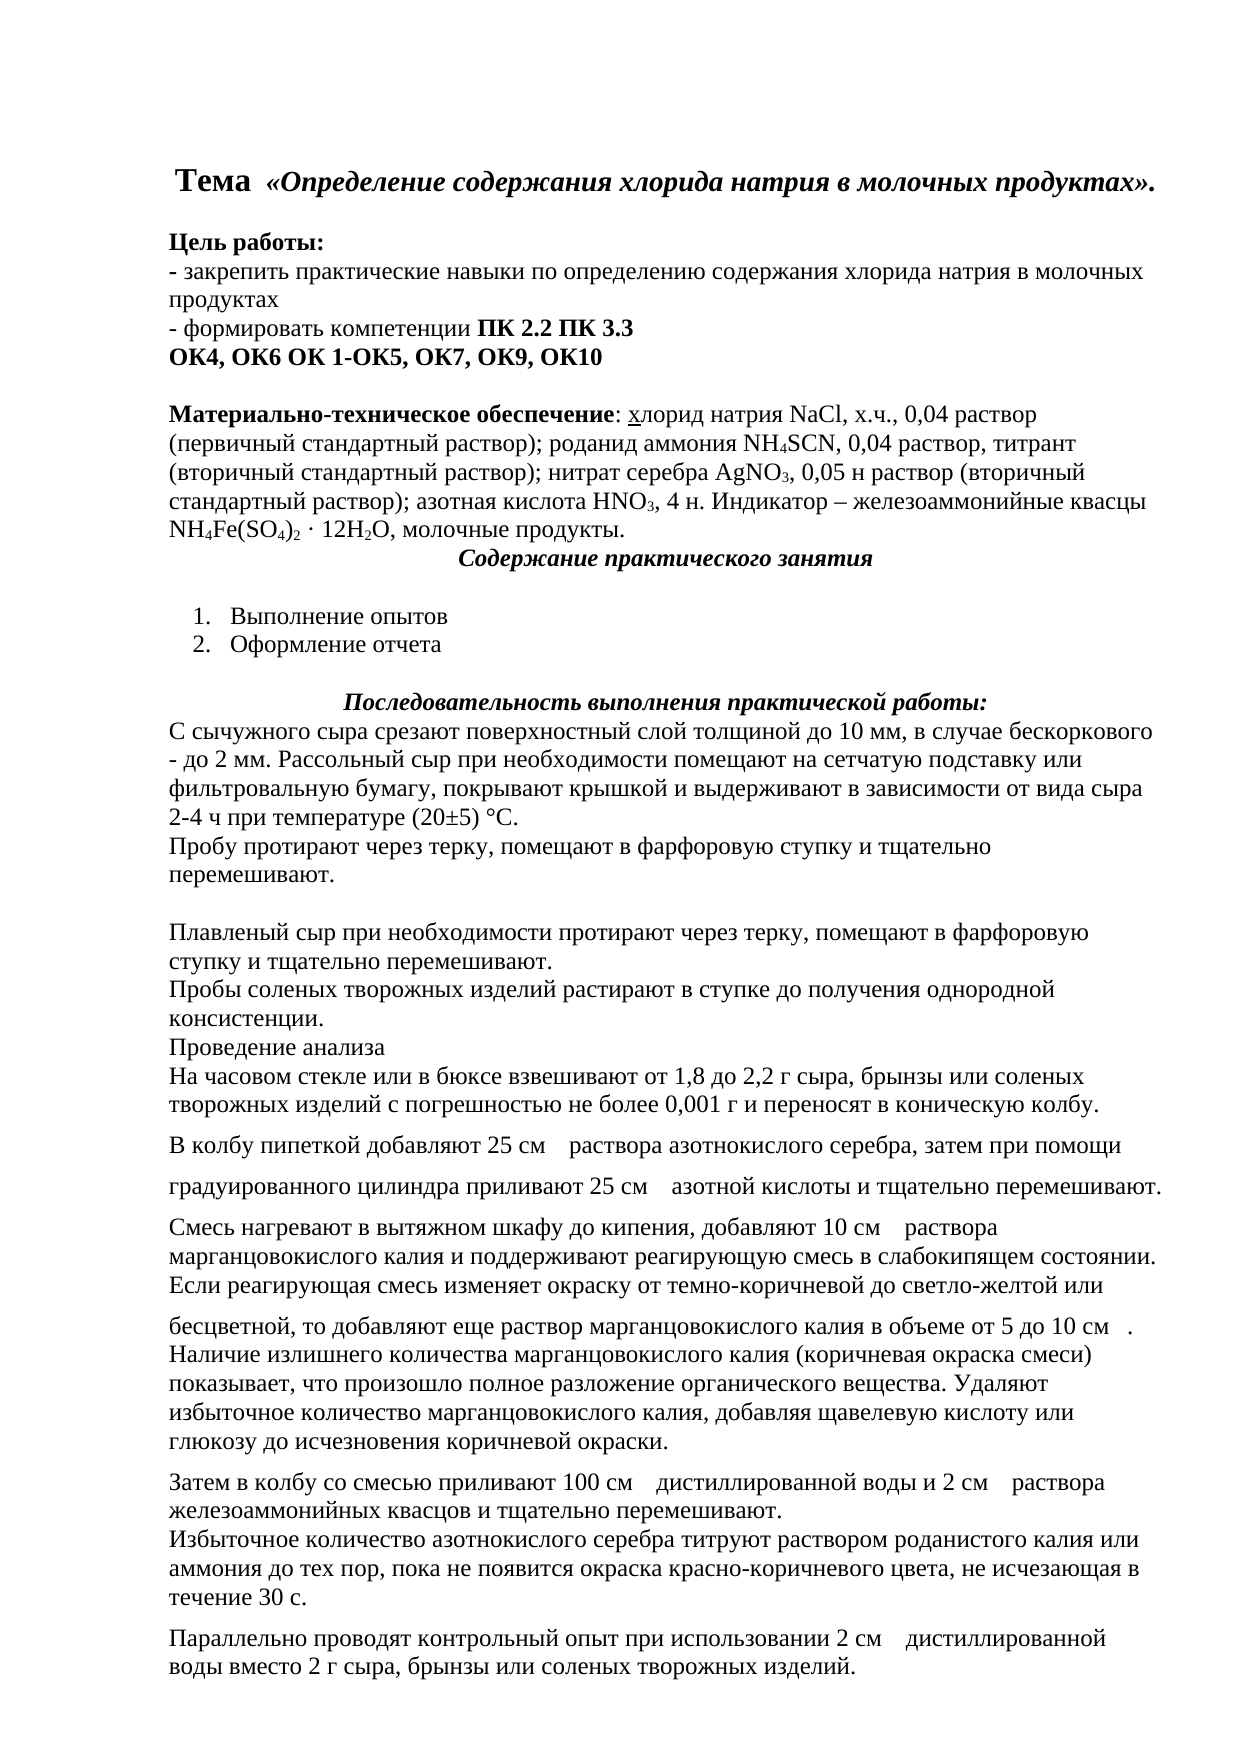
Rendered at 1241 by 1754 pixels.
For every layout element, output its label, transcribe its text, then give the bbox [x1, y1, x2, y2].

text ОК4, ОК6 ОК 1-ОК5, ОК7, ОК9, ОК10 [169, 342, 1162, 371]
text Материально-техническое обеспечение: хлорид натрия NaCl, х.ч., 0,04 раствор (первичный стандартный раствор); роданид аммония NH4SCN, 0,04 раствор, титрант (вторичный стандартный раствор); нитрат серебра AgNO3, 0,05 н раствор (вторичный стандартный раствор); азотная кислота HNO3, 4 н. Индикатор – железоаммонийные квасцы NH4Fe(SO4)2 · 12H2O, молочные продукты. [169, 399, 1162, 543]
text Последовательность выполнения практической работы: [169, 687, 1162, 716]
text Плавленый сыр при необходимости протирают через терку, помещают в фарфоровую ступку и тщательно перемешивают. [169, 917, 1162, 974]
text На часовом стекле или в бюксе взвешивают от 1,8 до 2,2 г сыра, брынзы или соленых творожных изделий с погрешностью не более 0,001 г и переносят в коническую колбу. [169, 1061, 1162, 1118]
text Тема «Определение содержания хлорида натрия в молочных продуктах». [169, 160, 1162, 198]
text В колбу пипеткой добавляют 25 см раствора азотнокислого серебра, затем при помощи градуированного цилиндра приливают 25 см азотной кислоты и тщательно перемешивают. [169, 1118, 1162, 1200]
text - формировать компетенции ПК 2.2 ПК 3.3 [169, 313, 1162, 342]
list Выполнение опытов [192, 601, 1162, 629]
text Цель работы: [169, 227, 1162, 256]
text Содержание практического занятия [169, 543, 1162, 572]
text Смесь нагревают в вытяжном шкафу до кипения, добавляют 10 см раствора марганцовокислого калия и поддерживают реагирующую смесь в слабокипящем состоянии. [169, 1200, 1162, 1270]
text Пробы соленых творожных изделий растирают в ступке до получения однородной консистенции. [169, 974, 1162, 1032]
text Если реагирующая смесь изменяет окраску от темно-коричневой до светло-желтой или бесцветной, то добавляют еще раствор марганцовокислого калия в объеме от 5 до 10 см. Наличие излишнего количества марганцовокислого калия (коричневая окраска смеси) показывает, что произошло полное разложение органического вещества. Удаляют избыточное количество марганцовокислого калия, добавляя щавелевую кислоту или глюкозу до исчезновения коричневой окраски. [169, 1270, 1162, 1454]
text - закрепить практические навыки по определению содержания хлорида натрия в молочных продуктах [169, 256, 1162, 313]
text С сычужного сыра срезают поверхностный слой толщиной до 10 мм, в случае бескоркового - до 2 мм. Рассольный сыр при необходимости помещают на сетчатую подставку или фильтровальную бумагу, покрывают крышкой и выдерживают в зависимости от вида сыра 2-4 ч при температуре (20±5) °С. [169, 716, 1162, 831]
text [169, 1611, 1162, 1680]
text Затем в колбу со смесью приливают 100 см дистиллированной воды и 2 см раствора железоаммонийных квасцов и тщательно перемешивают. [169, 1454, 1162, 1524]
text Проведение анализа [169, 1032, 1162, 1061]
text Избыточное количество азотнокислого серебра титруют раствором роданистого калия или аммония до тех пор, пока не появится окраска красно-коричневого цвета, не исчезающая в течение 30 с. [169, 1524, 1162, 1611]
list Оформление отчета [192, 629, 1162, 658]
text Пробу протирают через терку, помещают в фарфоровую ступку и тщательно перемешивают. [169, 831, 1162, 917]
